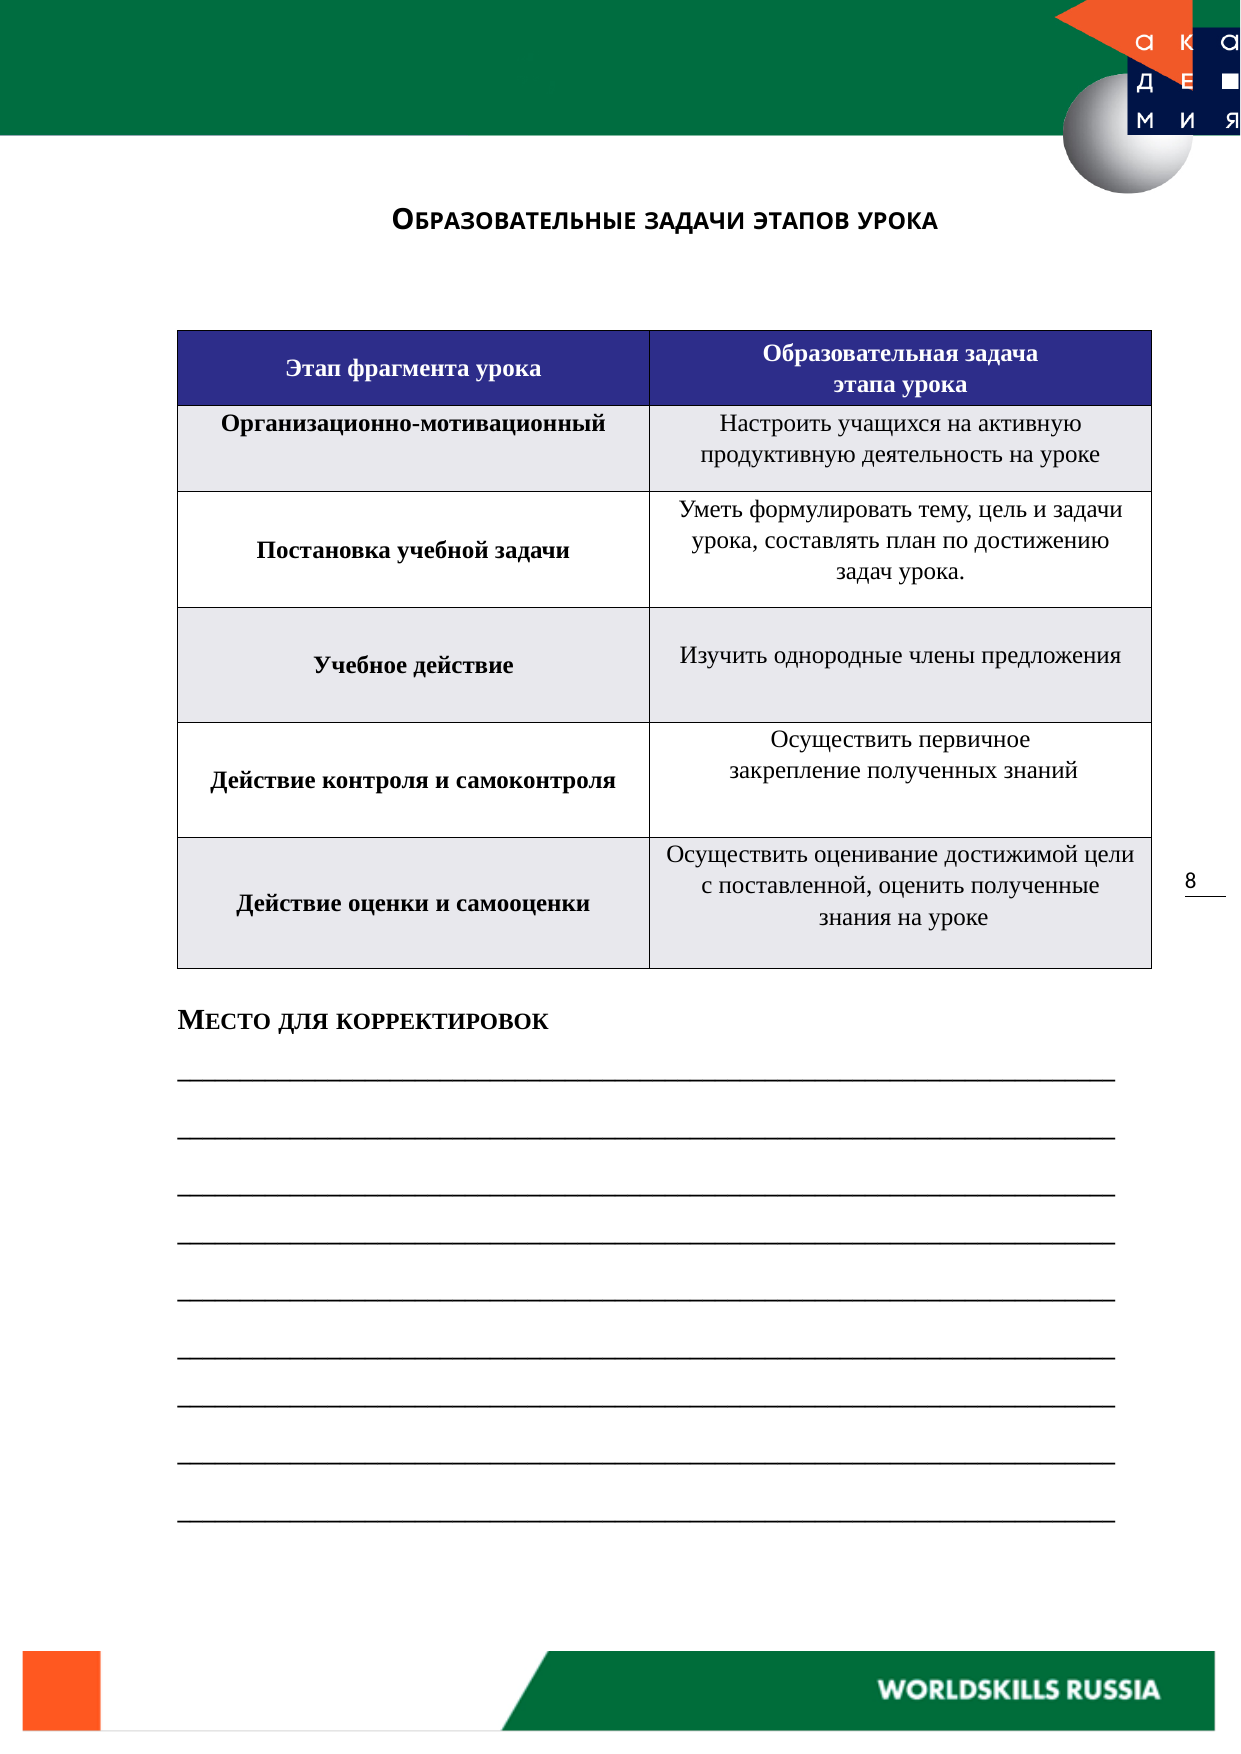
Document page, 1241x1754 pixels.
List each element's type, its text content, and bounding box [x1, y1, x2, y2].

text ___________________________________________________________________________ [177, 1496, 1152, 1524]
table_cell Уметь формулировать тему, цель и задачи урока, составлять план по достижению задач урока. [650, 492, 1151, 607]
text ___________________________________________________________________________ [177, 1438, 1152, 1467]
table_cell Организационно-мотивационный [178, 406, 649, 491]
table_cell Изучить однородные члены предложения [650, 608, 1151, 722]
text ___________________________________________________________________________ [177, 1218, 1152, 1247]
text ___________________________________________________________________________ [177, 1170, 1152, 1199]
text Место для корректировок [177, 1002, 1152, 1036]
table_cell Осуществить первичное закрепление полученных знаний [650, 723, 1151, 837]
text ___________________________________________________________________________ [177, 1276, 1152, 1304]
picture [0, 0, 1241, 194]
text ___________________________________________________________________________ [177, 1333, 1152, 1362]
table_cell Действие оценки и самооценки [178, 838, 649, 968]
table_cell Осуществить оценивание достижимой цели с поставленной, оценить полученные знания на уроке [650, 838, 1151, 968]
table_cell Действие контроля и самоконтроля [178, 723, 649, 837]
text Образовательные задачи этапов урока [177, 198, 1152, 238]
table_cell Учебное действие [178, 608, 649, 722]
table_cell Настроить учащихся на активную продуктивную деятельность на уроке [650, 406, 1151, 491]
text ___________________________________________________________________________ [177, 1381, 1152, 1409]
table_cell Постановка учебной задачи [178, 492, 649, 607]
table_header Образовательная задача этапа урока [650, 331, 1151, 405]
table_header Этап фрагмента урока [178, 331, 649, 405]
picture [22, 1651, 1217, 1733]
text ___________________________________________________________________________ [177, 1113, 1152, 1142]
text ___________________________________________________________________________ [177, 1055, 1152, 1084]
